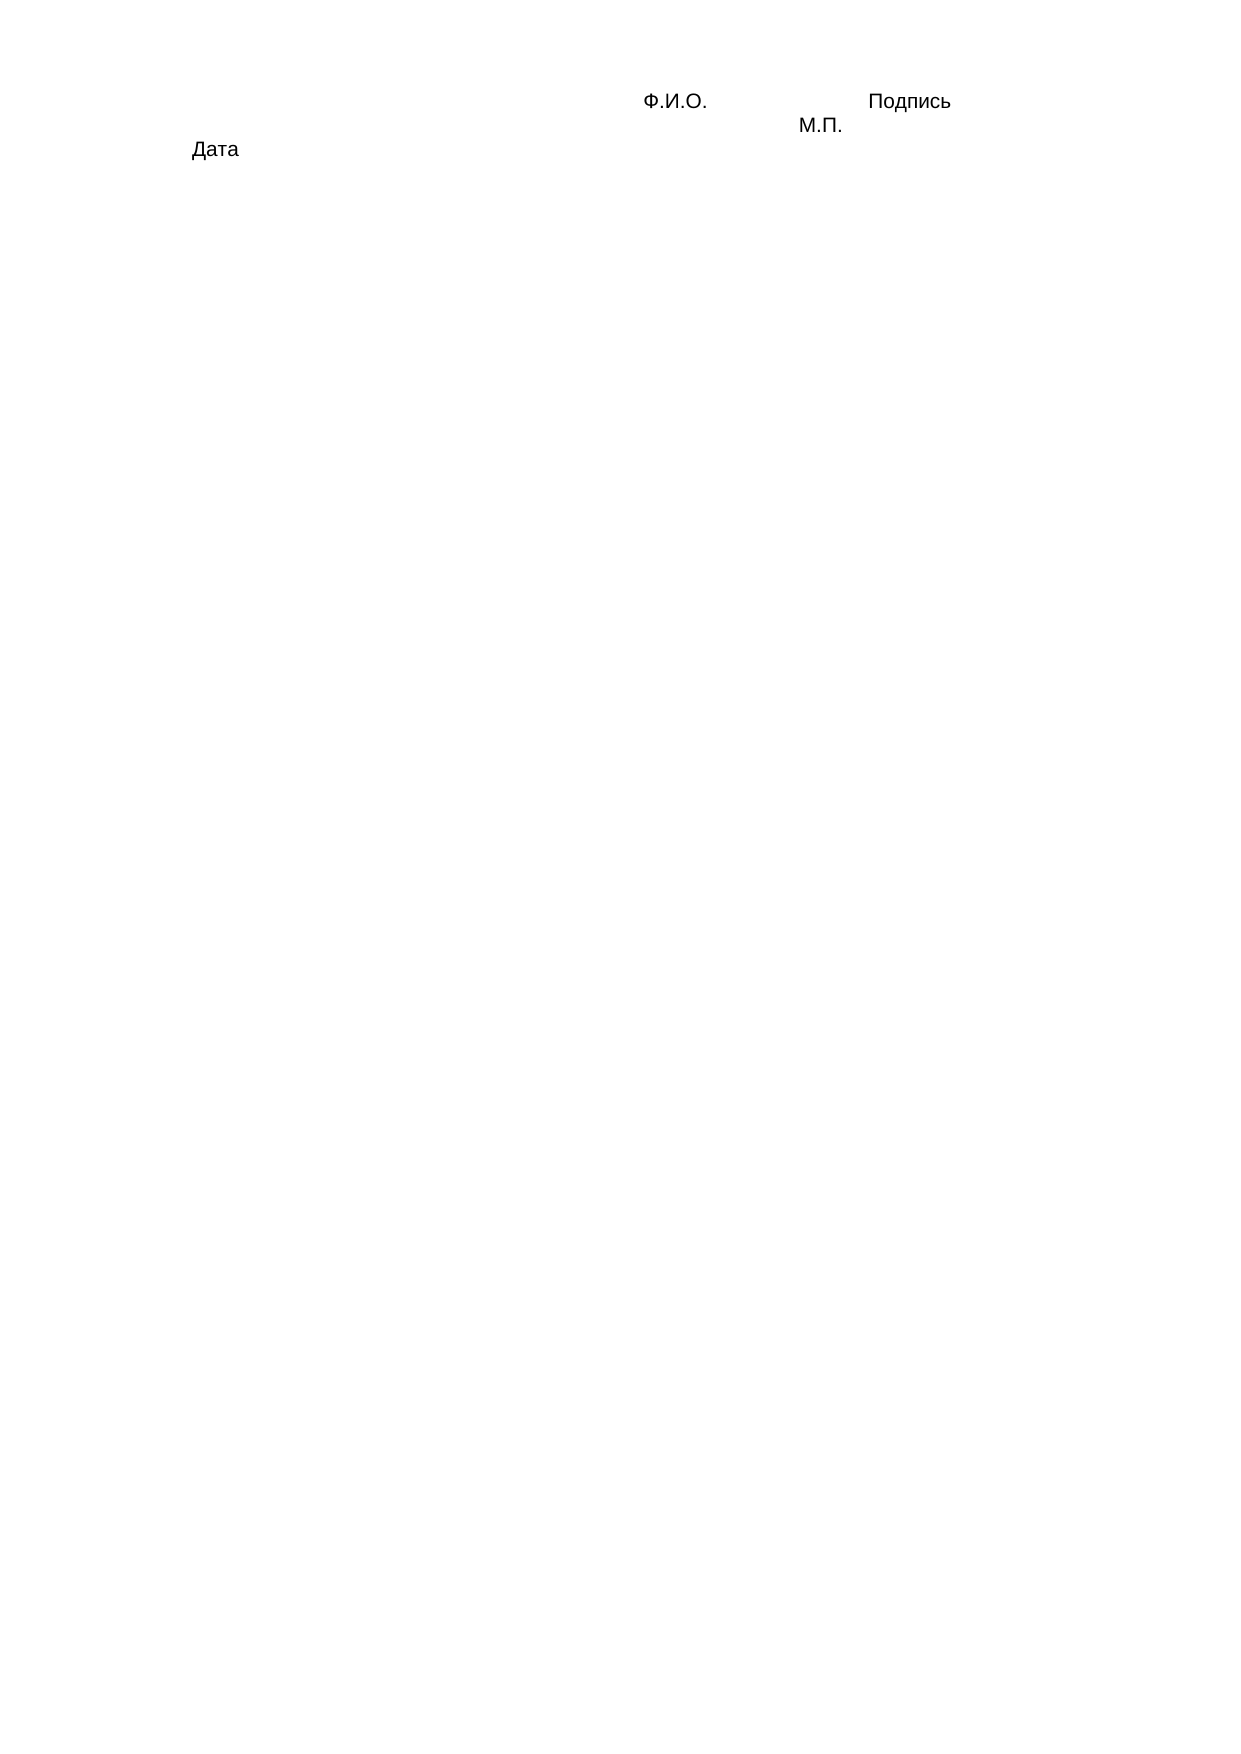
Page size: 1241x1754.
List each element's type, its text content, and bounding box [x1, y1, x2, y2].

text Ф.И.О. Подпись [118, 89, 1152, 113]
text Дата [118, 137, 1152, 161]
text М.П. [118, 113, 1152, 137]
